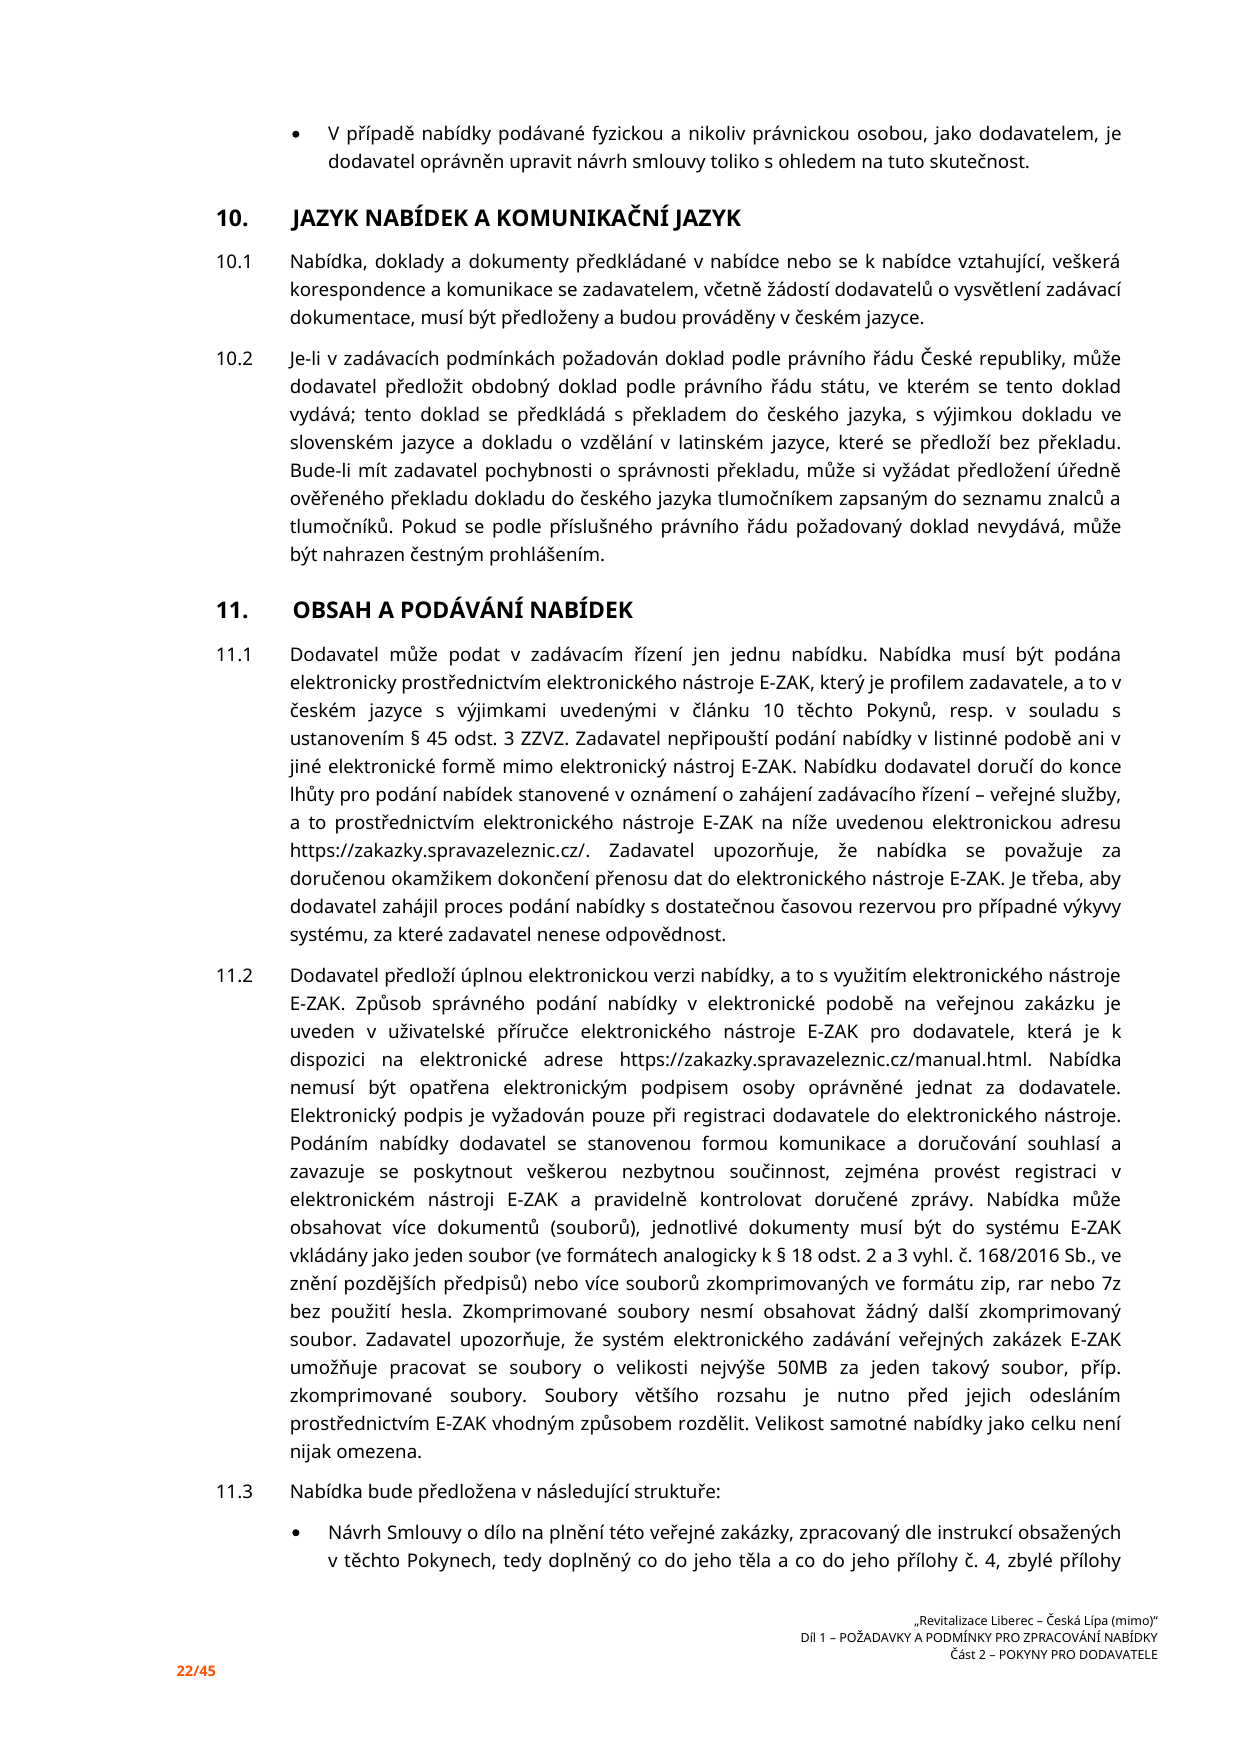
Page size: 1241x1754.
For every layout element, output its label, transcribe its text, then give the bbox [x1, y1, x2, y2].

text Nabídka bude předložena v následující struktuře: [216, 1479, 1122, 1504]
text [292, 1519, 1122, 1573]
text Dodavatel předloží úplnou elektronickou verzi nabídky, a to s využitím elektronického nástroje E-ZAK. Způsob správného podání nabídky v elektronické podobě na veřejnou zakázku je uveden v uživatelské příručce elektronického nástroje E-ZAK pro dodavatele, která je k dispozici na elektronické adrese https://zakazky.spravazeleznic.cz/manual.html. Nabídka nemusí být opatřena elektronickým podpisem osoby oprávněné jednat za dodavatele. Elektronický podpis je vyžadován pouze při registraci dodavatele do elektronického nástroje. Podáním nabídky dodavatel se stanovenou formou komunikace a doručování souhlasí a zavazuje se poskytnout veškerou nezbytnou součinnost, zejména provést registraci v elektronickém nástroji E-ZAK a pravidelně kontrolovat doručené zprávy. Nabídka může obsahovat více dokumentů (souborů), jednotlivé dokumenty musí být do systému E-ZAK vkládány jako jeden soubor (ve formátech analogicky k § 18 odst. 2 a 3 vyhl. č. 168/2016 Sb., ve znění pozdějších předpisů) nebo více souborů zkomprimovaných ve formátu zip, rar nebo 7z bez použití hesla. Zkomprimované soubory nesmí obsahovat žádný další zkomprimovaný soubor. Zadavatel upozorňuje, že systém elektronického zadávání veřejných zakázek E-ZAK umožňuje pracovat se soubory o velikosti nejvýše 50MB za jeden takový soubor, příp. zkomprimované soubory. Soubory většího rozsahu je nutno před jejich odesláním prostřednictvím E-ZAK vhodným způsobem rozdělit. Velikost samotné nabídky jako celku není nijak omezena. [216, 962, 1122, 1464]
text JAZYK NABÍDEK A KOMUNIKAČNÍ JAZYK [216, 202, 1122, 233]
text Nabídka, doklady a dokumenty předkládané v nabídce nebo se k nabídce vztahující, veškerá korespondence a komunikace se zadavatelem, včetně žádostí dodavatelů o vysvětlení zadávací dokumentace, musí být předloženy a budou prováděny v českém jazyce. [216, 248, 1122, 330]
text Je-li v zadávacích podmínkách požadován doklad podle právního řádu České republiky, může dodavatel předložit obdobný doklad podle právního řádu státu, ve kterém se tento doklad vydává; tento doklad se předkládá s překladem do českého jazyka, s výjimkou dokladu ve slovenském jazyce a dokladu o vzdělání v latinském jazyce, které se předloží bez překladu. Bude-li mít zadavatel pochybnosti o správnosti překladu, může si vyžádat předložení úředně ověřeného překladu dokladu do českého jazyka tlumočníkem zapsaným do seznamu znalců a tlumočníků. Pokud se podle příslušného právního řádu požadovaný doklad nevydává, může být nahrazen čestným prohlášením. [216, 345, 1122, 567]
text OBSAH a PODÁVÁNÍ NABÍDEK [216, 594, 1122, 626]
text Dodavatel může podat v zadávacím řízení jen jednu nabídku. Nabídka musí být podána elektronicky prostřednictvím elektronického nástroje E-ZAK, který je profilem zadavatele, a to v českém jazyce s výjimkami uvedenými v článku 10 těchto Pokynů, resp. v souladu s ustanovením § 45 odst. 3 ZZVZ. Zadavatel nepřipouští podání nabídky v listinné podobě ani v jiné elektronické formě mimo elektronický nástroj E-ZAK. Nabídku dodavatel doručí do konce lhůty pro podání nabídek stanovené v oznámení o zahájení zadávacího řízení – veřejné služby, a to prostřednictvím elektronického nástroje E-ZAK na níže uvedenou elektronickou adresu https://zakazky.spravazeleznic.cz/. Zadavatel upozorňuje, že nabídka se považuje za doručenou okamžikem dokončení přenosu dat do elektronického nástroje E-ZAK. Je třeba, aby dodavatel zahájil proces podání nabídky s dostatečnou časovou rezervou pro případné výkyvy systému, za které zadavatel nenese odpovědnost. [216, 641, 1122, 947]
text V případě nabídky podávané fyzickou a nikoliv právnickou osobou, jako dodavatelem, je dodavatel oprávněn upravit návrh smlouvy toliko s ohledem na tuto skutečnost. [292, 121, 1122, 174]
